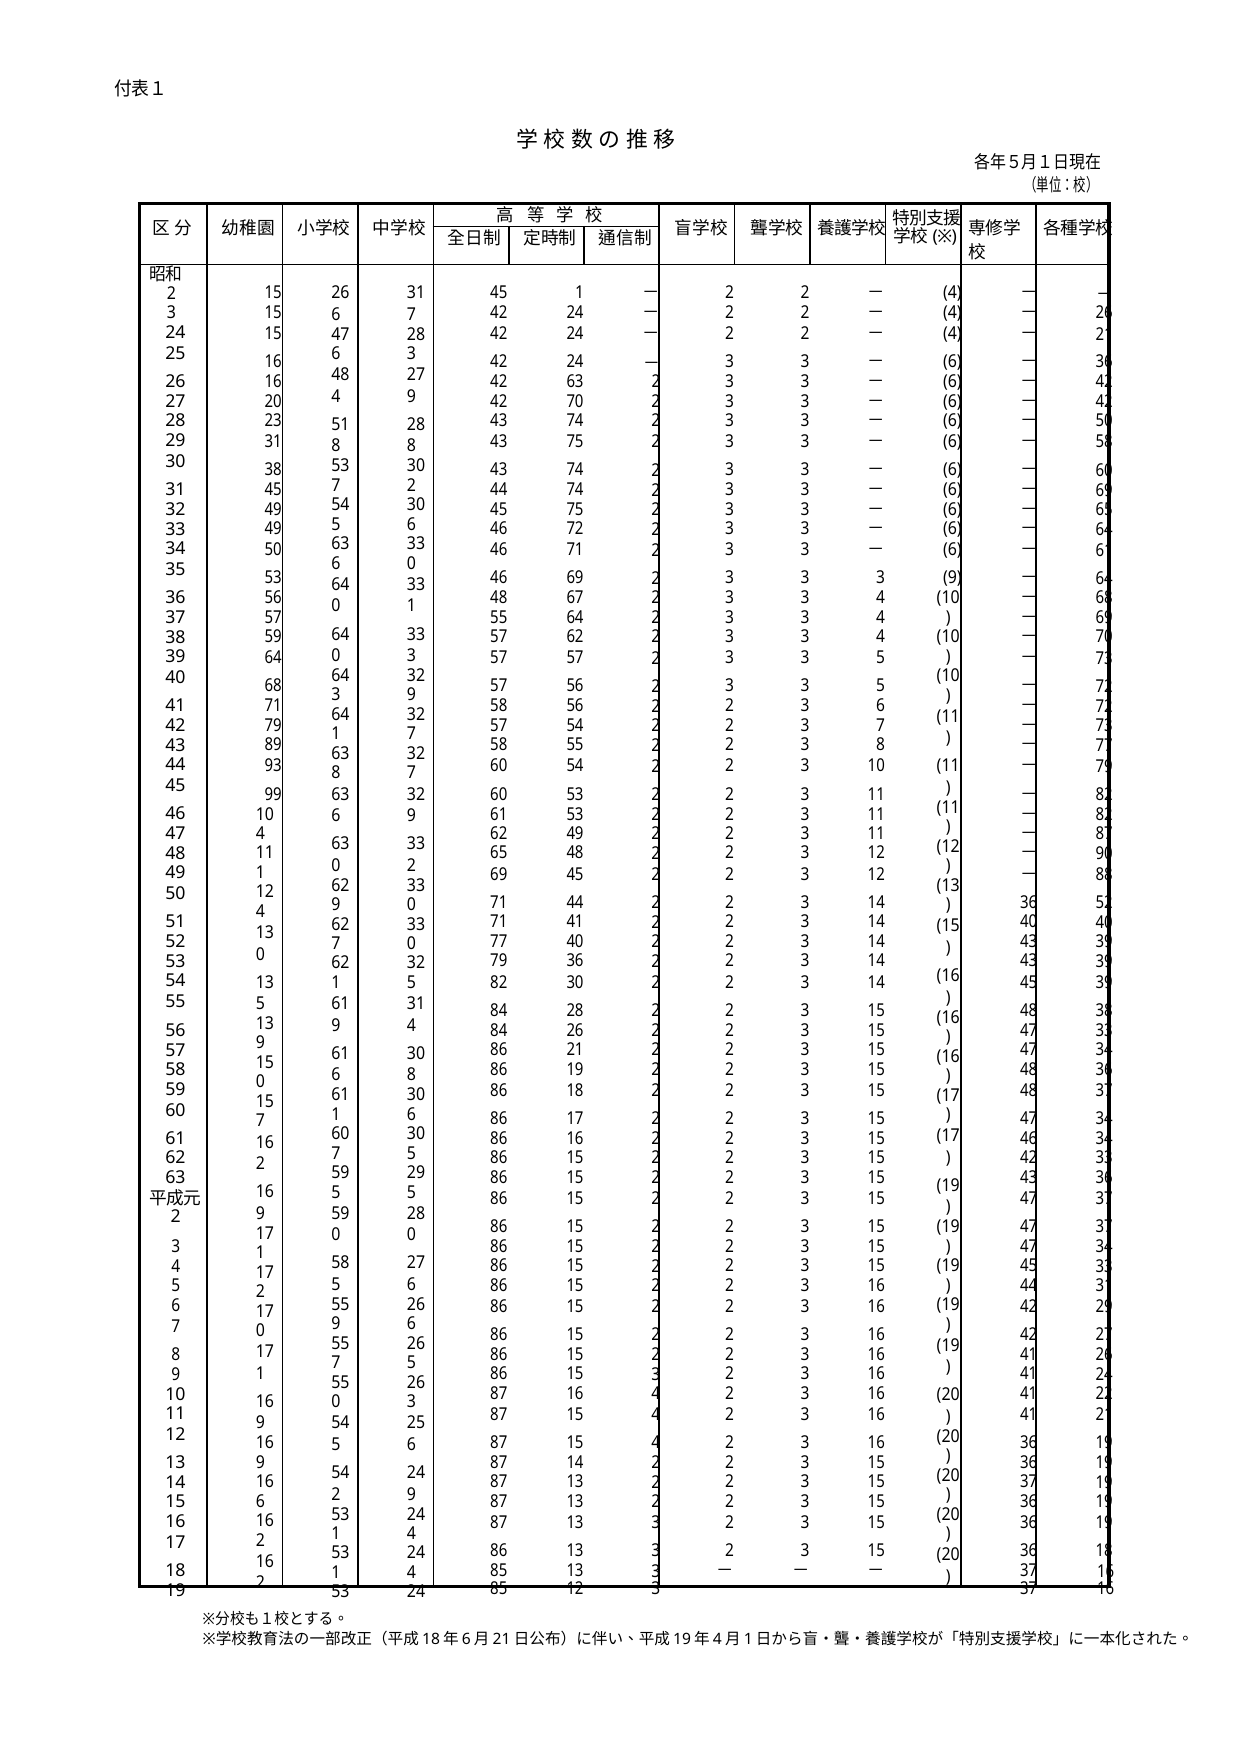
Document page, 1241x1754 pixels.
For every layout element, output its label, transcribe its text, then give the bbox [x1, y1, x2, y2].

text （単位：校） [1024, 173, 1240, 196]
text ※分校も１校とする。 [202, 1608, 1240, 1628]
text 学 校 数 の 推 移 [516, 124, 728, 154]
text 各年５月１日現在 [974, 151, 1240, 173]
text 付表１ [114, 75, 169, 100]
text ※学校教育法の一部改正（平成18年6月21日公布）に伴い、平成19年4月1日から盲・聾・養護学校が「特別支援学校」に一本化された。 [202, 1628, 1240, 1648]
